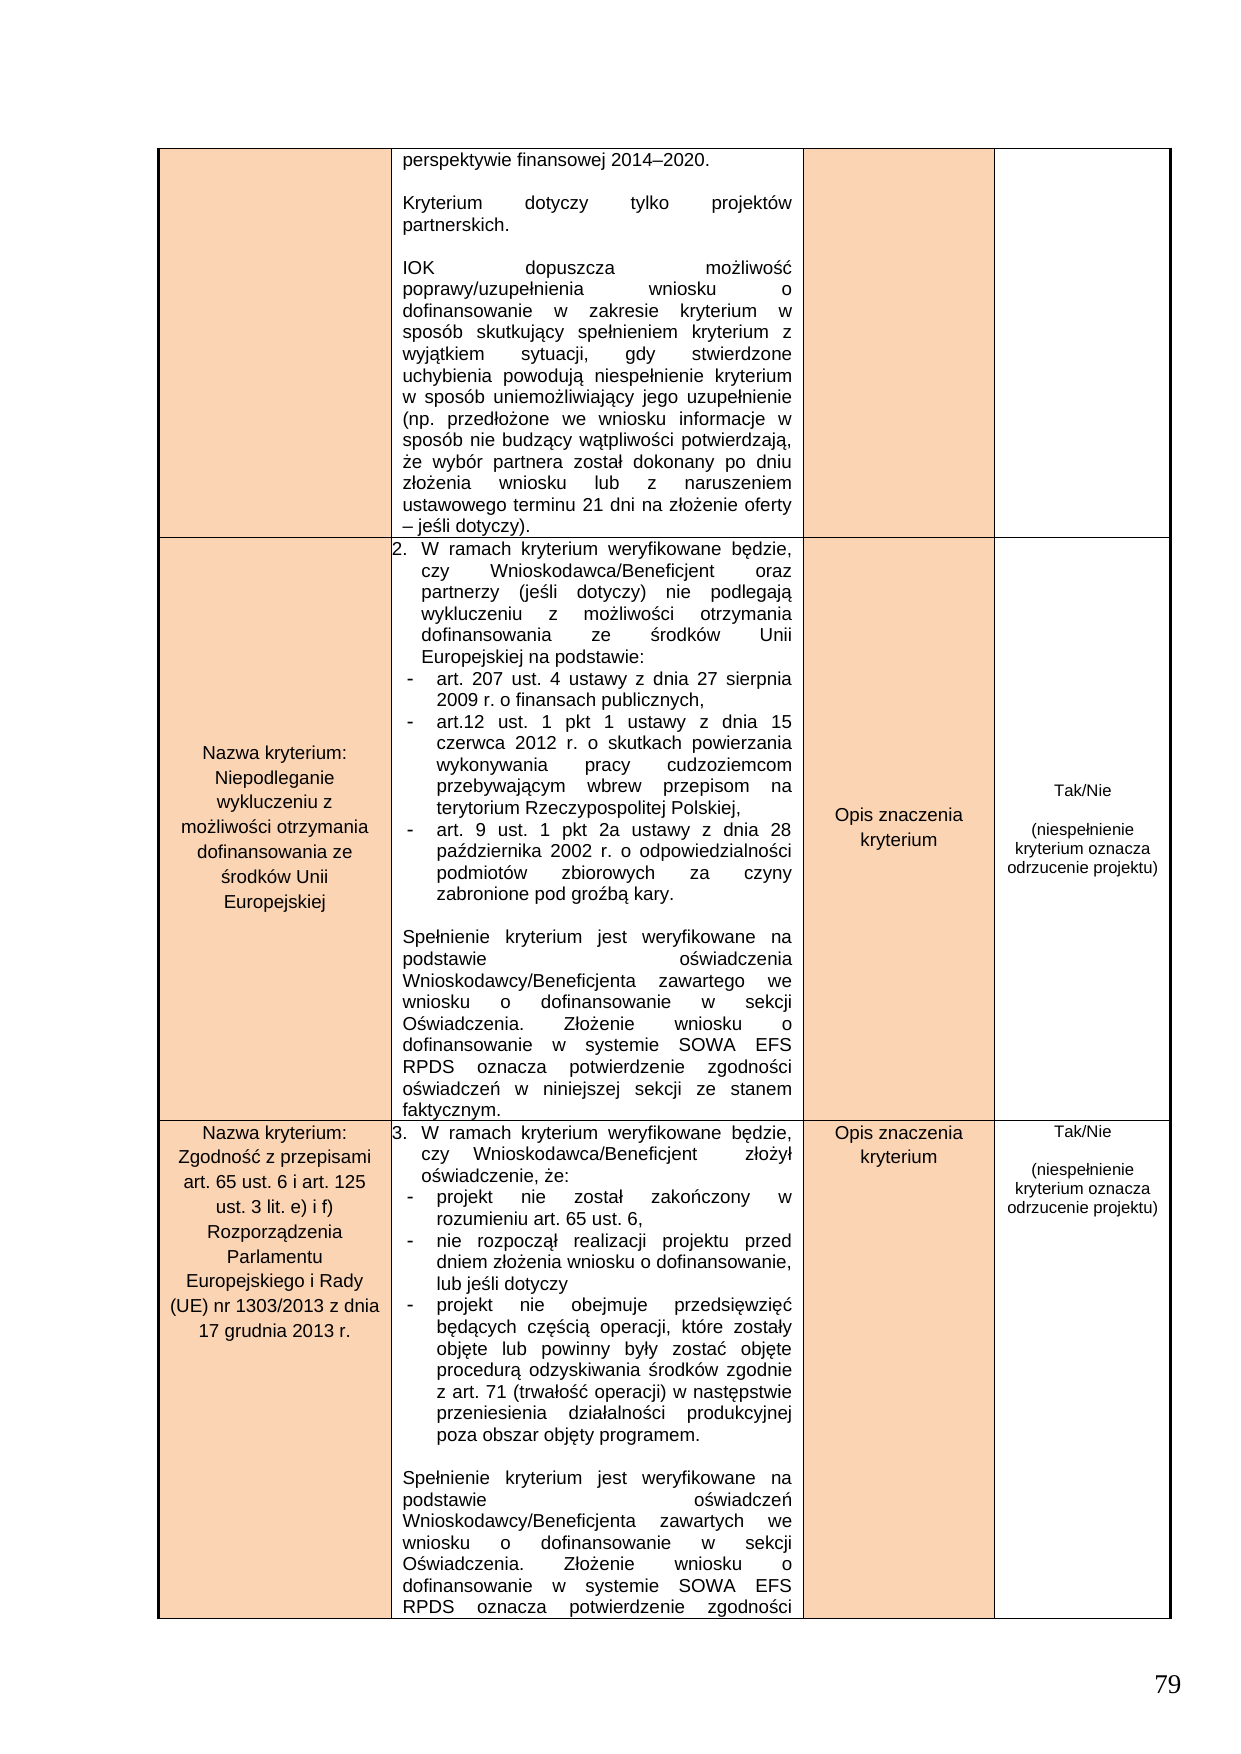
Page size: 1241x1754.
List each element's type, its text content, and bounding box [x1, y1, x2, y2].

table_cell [392, 149, 803, 537]
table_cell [160, 1121, 391, 1618]
table_cell Nazwa kryterium: Niepodleganie wykluczeniu z możliwości otrzymania dofinansowania ze środków Unii Europejskiej [160, 538, 391, 1120]
table_cell Tak/Nie (niespełnienie kryterium oznacza odrzucenie projektu) [995, 538, 1169, 1120]
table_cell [995, 149, 1169, 537]
table_cell Opis znaczenia kryterium [804, 538, 994, 1120]
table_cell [995, 1121, 1169, 1618]
table_cell W ramach kryterium weryfikowane będzie, czy Wnioskodawca/Beneficjent oraz partnerzy (jeśli dotyczy) nie podlegają wykluczeniu z możliwości otrzymania dofinansowania ze środków Unii Europejskiej na podstawie: art. 207 ust. 4 ustawy z dnia 27 sierpnia 2009 r. o finansach publicznych, art.12 ust. 1 pkt 1 ustawy z dnia 15 czerwca 2012 r. o skutkach powierzania wykonywania pracy cudzoziemcom przebywającym wbrew przepisom na terytorium Rzeczypospolitej Polskiej, art. 9 ust. 1 pkt 2a ustawy z dnia 28 października 2002 r. o odpowiedzialności podmiotów zbiorowych za czyny zabronione pod groźbą kary. Spełnienie kryterium jest weryfikowane na podstawie oświadczenia Wnioskodawcy/Beneficjenta zawartego we wniosku o dofinansowanie w sekcji Oświadczenia. Złożenie wniosku o dofinansowanie w systemie SOWA EFS RPDS oznacza potwierdzenie zgodności oświadczeń w niniejszej sekcji ze stanem faktycznym. [392, 538, 803, 1120]
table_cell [804, 1121, 994, 1618]
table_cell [392, 1121, 803, 1618]
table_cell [804, 149, 994, 537]
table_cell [160, 149, 391, 537]
